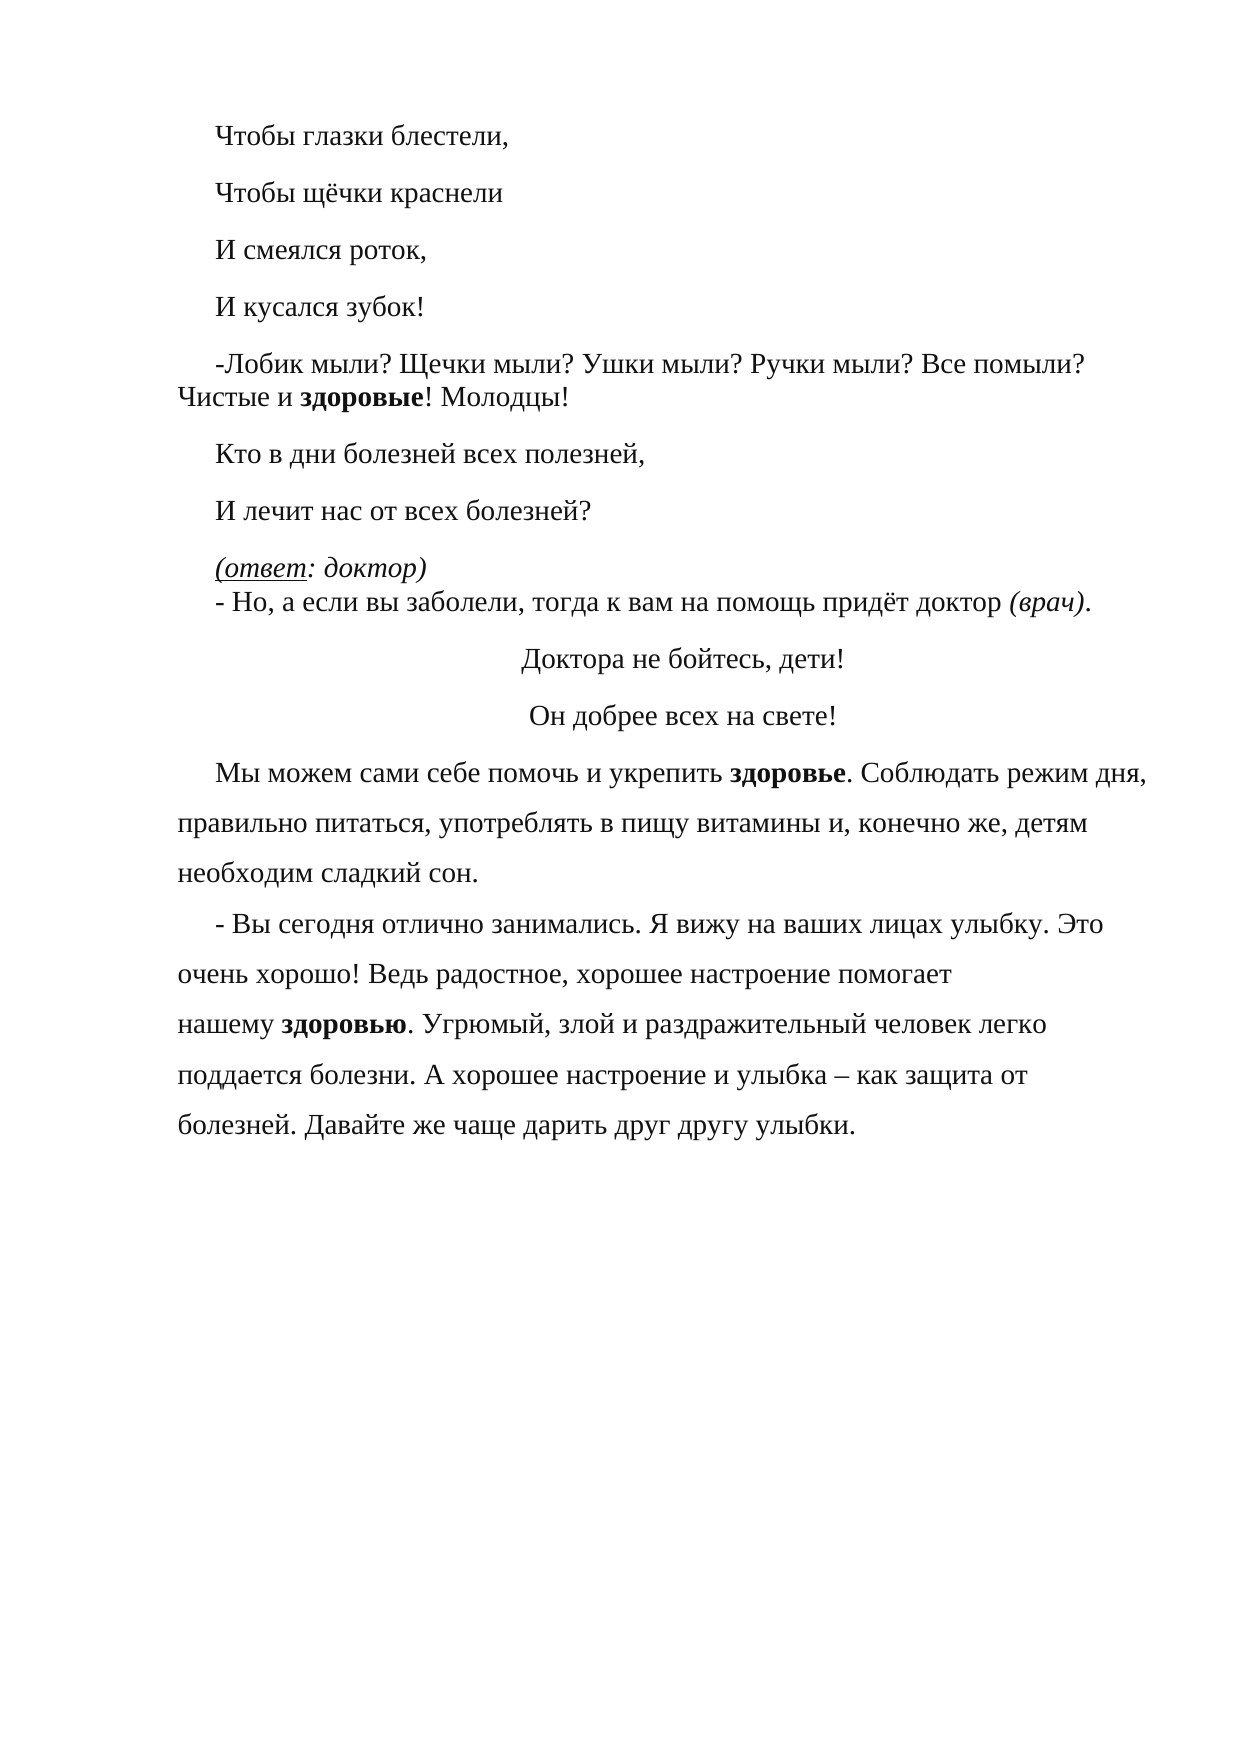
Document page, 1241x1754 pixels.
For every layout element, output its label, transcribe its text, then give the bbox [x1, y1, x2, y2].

text - Вы сегодня отлично занимались. Я вижу на ваших лицах улыбку. Это очень хорошо! Ведь радостное, хорошее настроение помогает нашему здоровью. Угрюмый, злой и раздражительный человек легко поддается болезни. А хорошее настроение и улыбка – как защита от болезней. Давайте же чаще дарить друг другу улыбки. [177, 906, 1152, 1141]
text Чтобы щёчки краснели [177, 175, 1152, 209]
text Мы можем сами себе помочь и укрепить здоровье. Соблюдать режим дня, правильно питаться, употреблять в пищу витамины и, конечно же, детям необходим сладкий сон. [177, 755, 1152, 889]
text Кто в дни болезней всех полезней, [177, 437, 1152, 470]
text И кусался зубок! [177, 289, 1152, 323]
text Он добрее всех на свете! [177, 698, 1152, 732]
text (ответ: доктор) [177, 551, 1152, 584]
text Чтобы глазки блестели, [177, 118, 1152, 152]
text И лечит нас от всех болезней? [177, 493, 1152, 527]
text -Лобик мыли? Щечки мыли? Ушки мыли? Ручки мыли? Все помыли? Чистые и здоровые! Молодцы! [177, 346, 1152, 413]
text - Но, а если вы заболели, тогда к вам на помощь придёт доктор (врач). [177, 584, 1152, 618]
text И смеялся роток, [177, 232, 1152, 266]
text Доктора не бойтесь, дети! [177, 641, 1152, 674]
